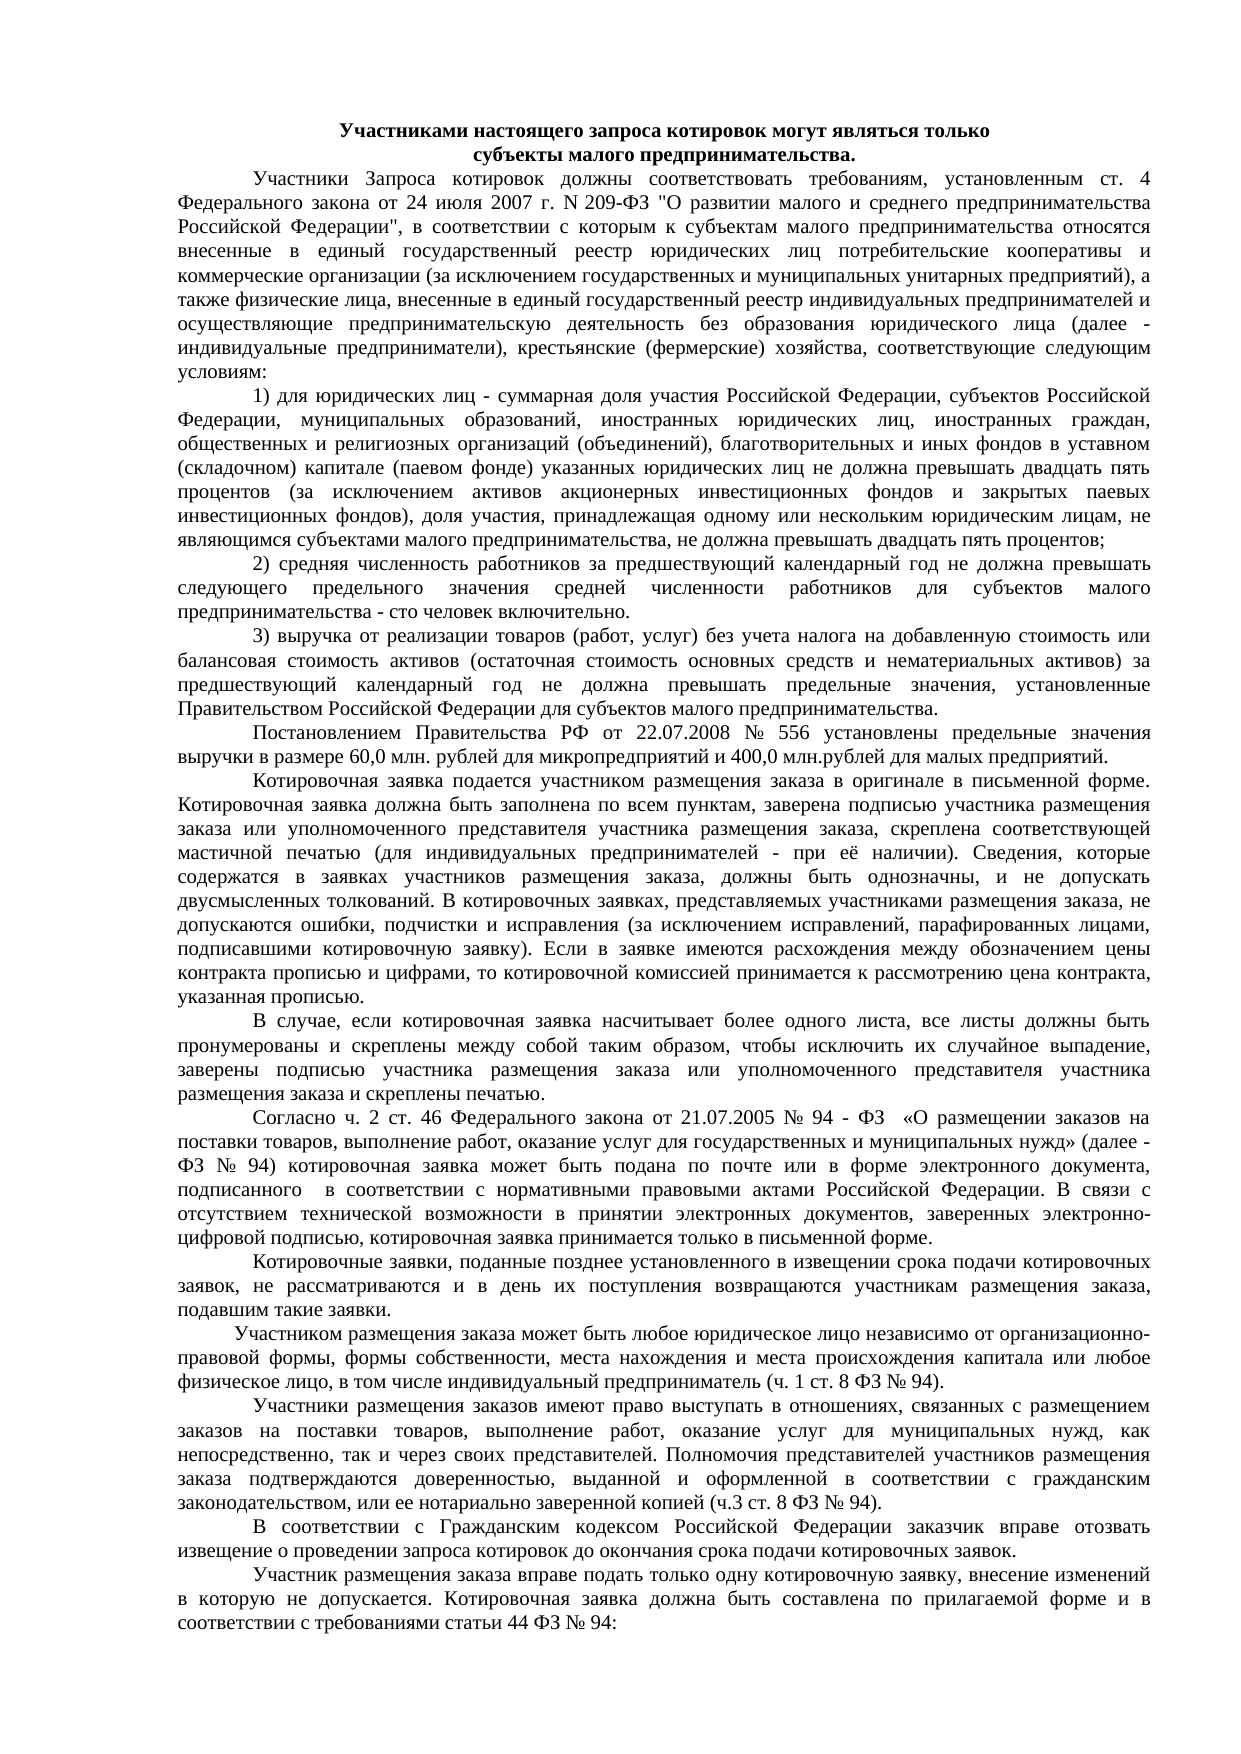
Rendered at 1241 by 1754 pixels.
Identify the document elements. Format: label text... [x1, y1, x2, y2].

text Котировочная заявка подается участником размещения заказа в оригинале в письменной форме. Котировочная заявка должна быть заполнена по всем пунктам, заверена подписью участника размещения заказа или уполномоченного представителя участника размещения заказа, скреплена соответствующей мастичной печатью (для индивидуальных предпринимателей - при её наличии). Сведения, которые содержатся в заявках участников размещения заказа, должны быть однозначны, и не допускать двусмысленных толкований. В котировочных заявках, представляемых участниками размещения заказа, не допускаются ошибки, подчистки и исправления (за исключением исправлений, парафированных лицами, подписавшими котировочную заявку). Если в заявке имеются расхождения между обозначением цены контракта прописью и цифрами, то котировочной комиссией принимается к рассмотрению цена контракта, указанная прописью. [177, 768, 1152, 1008]
text В случае, если котировочная заявка насчитывает более одного листа, все листы должны быть пронумерованы и скреплены между собой таким образом, чтобы исключить их случайное выпадение, заверены подписью участника размещения заказа или уполномоченного представителя участника размещения заказа и скреплены печатью. [177, 1008, 1152, 1105]
text В соответствии с Гражданским кодексом Российской Федерации заказчик вправе отозвать извещение о проведении запроса котировок до окончания срока подачи котировочных заявок. [177, 1514, 1152, 1562]
text Постановлением Правительства РФ от 22.07.2008 № 556 установлены предельные значения выручки в размере 60,0 млн. рублей для микропредприятий и 400,0 млн.рублей для малых предприятий. [177, 720, 1152, 768]
text Участники Запроса котировок должны соответствовать требованиям, установленным ст. 4 Федерального закона от 24 июля . N 209-ФЗ "О развитии малого и среднего предпринимательства Российской Федерации", в соответствии с которым к субъектам малого предпринимательства относятся внесенные в единый государственный реестр юридических лиц потребительские кооперативы и коммерческие организации (за исключением государственных и муниципальных унитарных предприятий), а также физические лица, внесенные в единый государственный реестр индивидуальных предпринимателей и осуществляющие предпринимательскую деятельность без образования юридического лица (далее - индивидуальные предприниматели), крестьянские (фермерские) хозяйства, соответствующие следующим условиям: [177, 166, 1152, 383]
text 2) средняя численность работников за предшествующий календарный год не должна превышать следующего предельного значения средней численности работников для субъектов малого предпринимательства - сто человек включительно. [177, 551, 1152, 623]
text Участниками настоящего запроса котировок могут являться только [177, 118, 1152, 142]
text Согласно ч. 2 ст. 46 Федерального закона от 21.07.2005 № 94 - ФЗ «О размещении заказов на поставки товаров, выполнение работ, оказание услуг для государственных и муниципальных нужд» (далее - ФЗ № 94) котировочная заявка может быть подана по почте или в форме электронного документа, подписанного в соответствии с нормативными правовыми актами Российской Федерации. В связи с отсутствием технической возможности в принятии электронных документов, заверенных электронно-цифровой подписью, котировочная заявка принимается только в письменной форме. [177, 1105, 1152, 1249]
text 3) выручка от реализации товаров (работ, услуг) без учета налога на добавленную стоимость или балансовая стоимость активов (остаточная стоимость основных средств и нематериальных активов) за предшествующий календарный год не должна превышать предельные значения, установленные Правительством Российской Федерации для субъектов малого предпринимательства. [177, 623, 1152, 720]
text субъекты малого предпринимательства. [177, 142, 1152, 166]
text Участник размещения заказа вправе подать только одну котировочную заявку, внесение изменений в которую не допускается. Котировочная заявка должна быть составлена по прилагаемой форме и в соответствии с требованиями статьи 44 ФЗ № 94: [177, 1562, 1152, 1634]
text Котировочные заявки, поданные позднее установленного в извещении срока подачи котировочных заявок, не рассматриваются и в день их поступления возвращаются участникам размещения заказа, подавшим такие заявки. [177, 1249, 1152, 1321]
text Участником размещения заказа может быть любое юридическое лицо независимо от организационно-правовой формы, формы собственности, места нахождения и места происхождения капитала или любое физическое лицо, в том числе индивидуальный предприниматель (ч. 1 ст. 8 ФЗ № 94). [177, 1321, 1152, 1393]
text Участники размещения заказов имеют право выступать в отношениях, связанных с размещением заказов на поставки товаров, выполнение работ, оказание услуг для муниципальных нужд, как непосредственно, так и через своих представителей. Полномочия представителей участников размещения заказа подтверждаются доверенностью, выданной и оформленной в соответствии с гражданским законодательством, или ее нотариально заверенной копией (ч.3 ст. 8 ФЗ № 94). [177, 1393, 1152, 1514]
text 1) для юридических лиц - суммарная доля участия Российской Федерации, субъектов Российской Федерации, муниципальных образований, иностранных юридических лиц, иностранных граждан, общественных и религиозных организаций (объединений), благотворительных и иных фондов в уставном (складочном) капитале (паевом фонде) указанных юридических лиц не должна превышать двадцать пять процентов (за исключением активов акционерных инвестиционных фондов и закрытых паевых инвестиционных фондов), доля участия, принадлежащая одному или нескольким юридическим лицам, не являющимся субъектами малого предпринимательства, не должна превышать двадцать пять процентов; [177, 383, 1152, 551]
